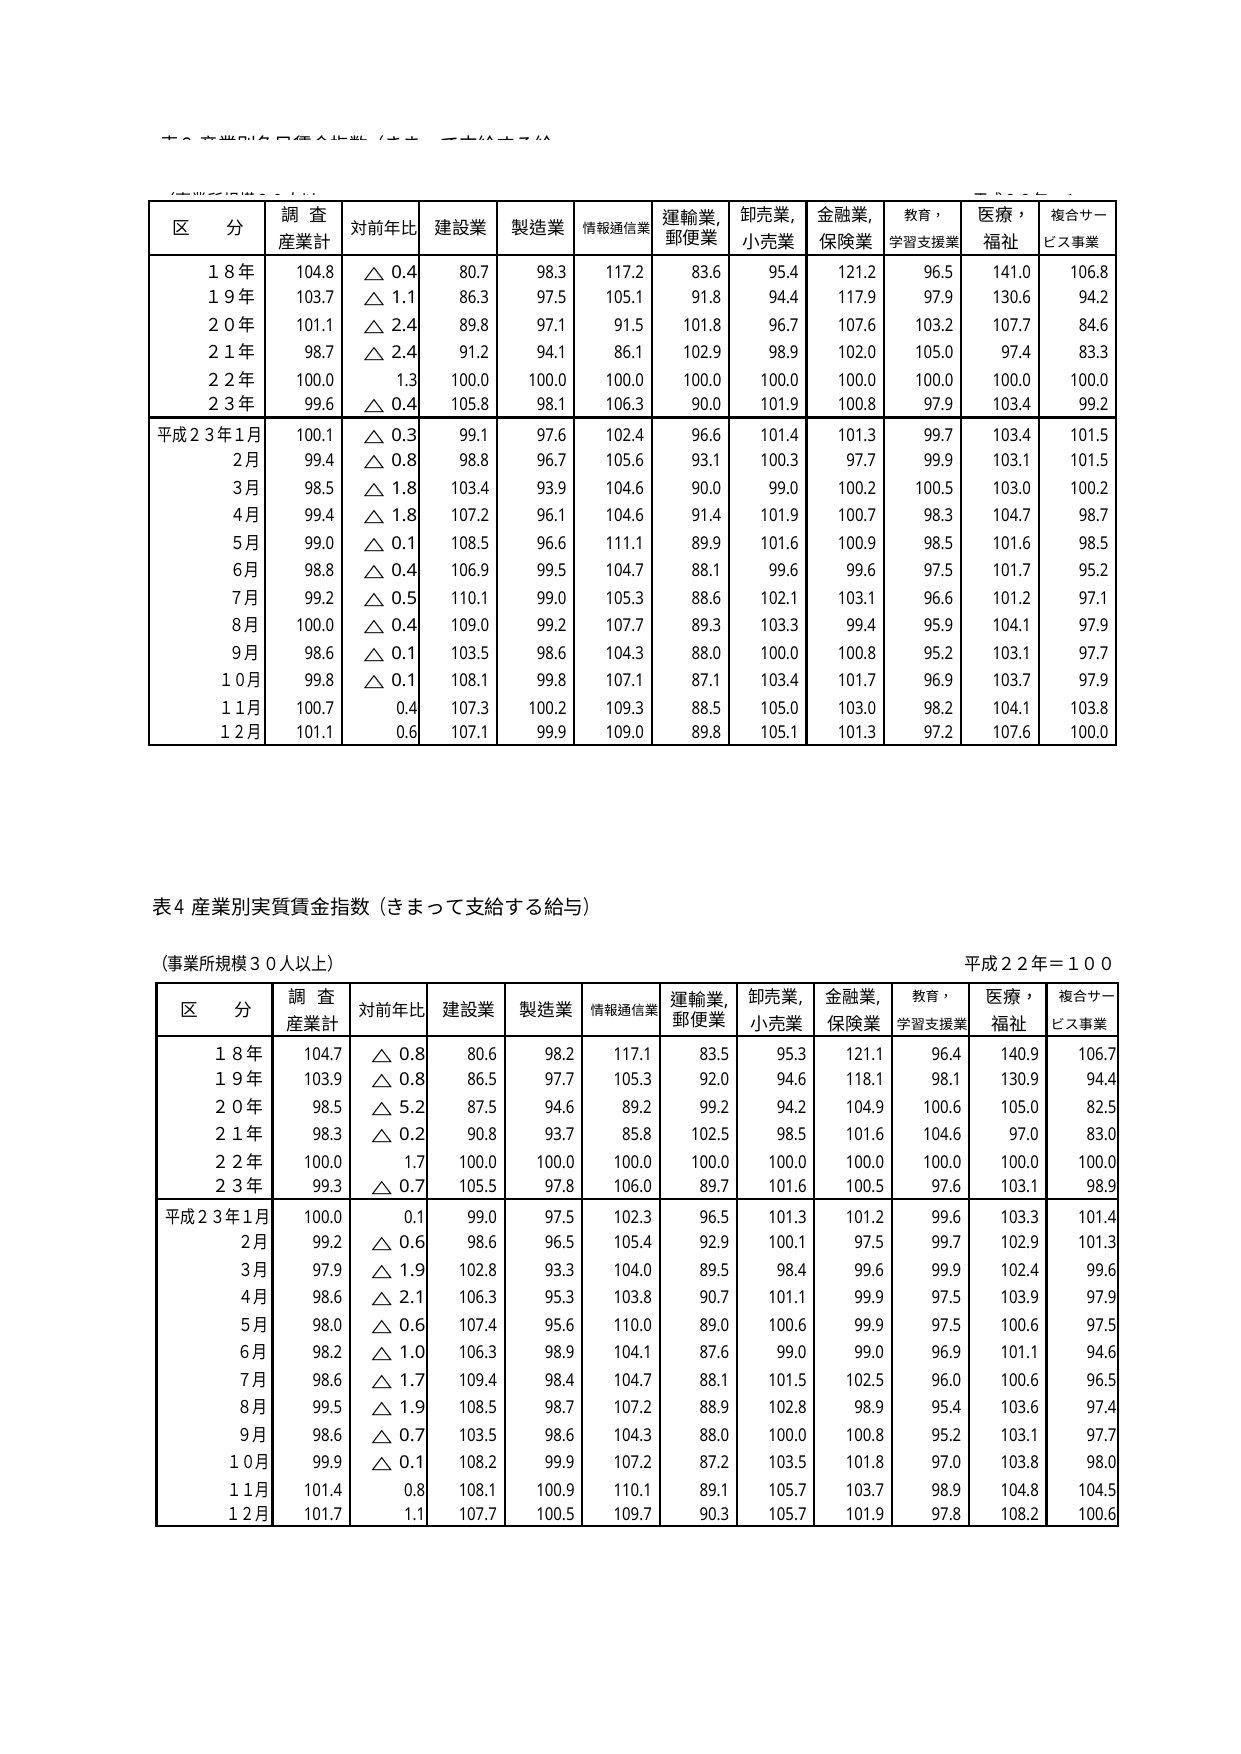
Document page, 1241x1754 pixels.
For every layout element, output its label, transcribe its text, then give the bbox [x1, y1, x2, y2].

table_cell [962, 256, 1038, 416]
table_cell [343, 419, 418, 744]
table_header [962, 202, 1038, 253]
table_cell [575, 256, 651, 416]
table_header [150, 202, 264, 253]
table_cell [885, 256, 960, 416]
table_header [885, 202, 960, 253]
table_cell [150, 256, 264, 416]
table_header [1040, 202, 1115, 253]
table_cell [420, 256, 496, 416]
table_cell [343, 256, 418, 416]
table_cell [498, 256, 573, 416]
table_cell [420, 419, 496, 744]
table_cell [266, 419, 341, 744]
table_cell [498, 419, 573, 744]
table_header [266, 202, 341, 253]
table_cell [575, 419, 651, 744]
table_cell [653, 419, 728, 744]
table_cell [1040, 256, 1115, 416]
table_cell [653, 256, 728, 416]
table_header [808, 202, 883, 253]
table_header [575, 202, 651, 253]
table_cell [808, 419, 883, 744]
text 表４ 産業別実質賃金指数（きまって支給する給与） [152, 893, 1153, 920]
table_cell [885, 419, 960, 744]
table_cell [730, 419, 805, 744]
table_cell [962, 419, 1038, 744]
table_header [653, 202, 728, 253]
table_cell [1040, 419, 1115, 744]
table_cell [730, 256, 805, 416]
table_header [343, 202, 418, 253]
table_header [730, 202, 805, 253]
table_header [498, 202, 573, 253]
text （事業所規模３０人以上） 平成２２年＝１００ [152, 951, 1153, 976]
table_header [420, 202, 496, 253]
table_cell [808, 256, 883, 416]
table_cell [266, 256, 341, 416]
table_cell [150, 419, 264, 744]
